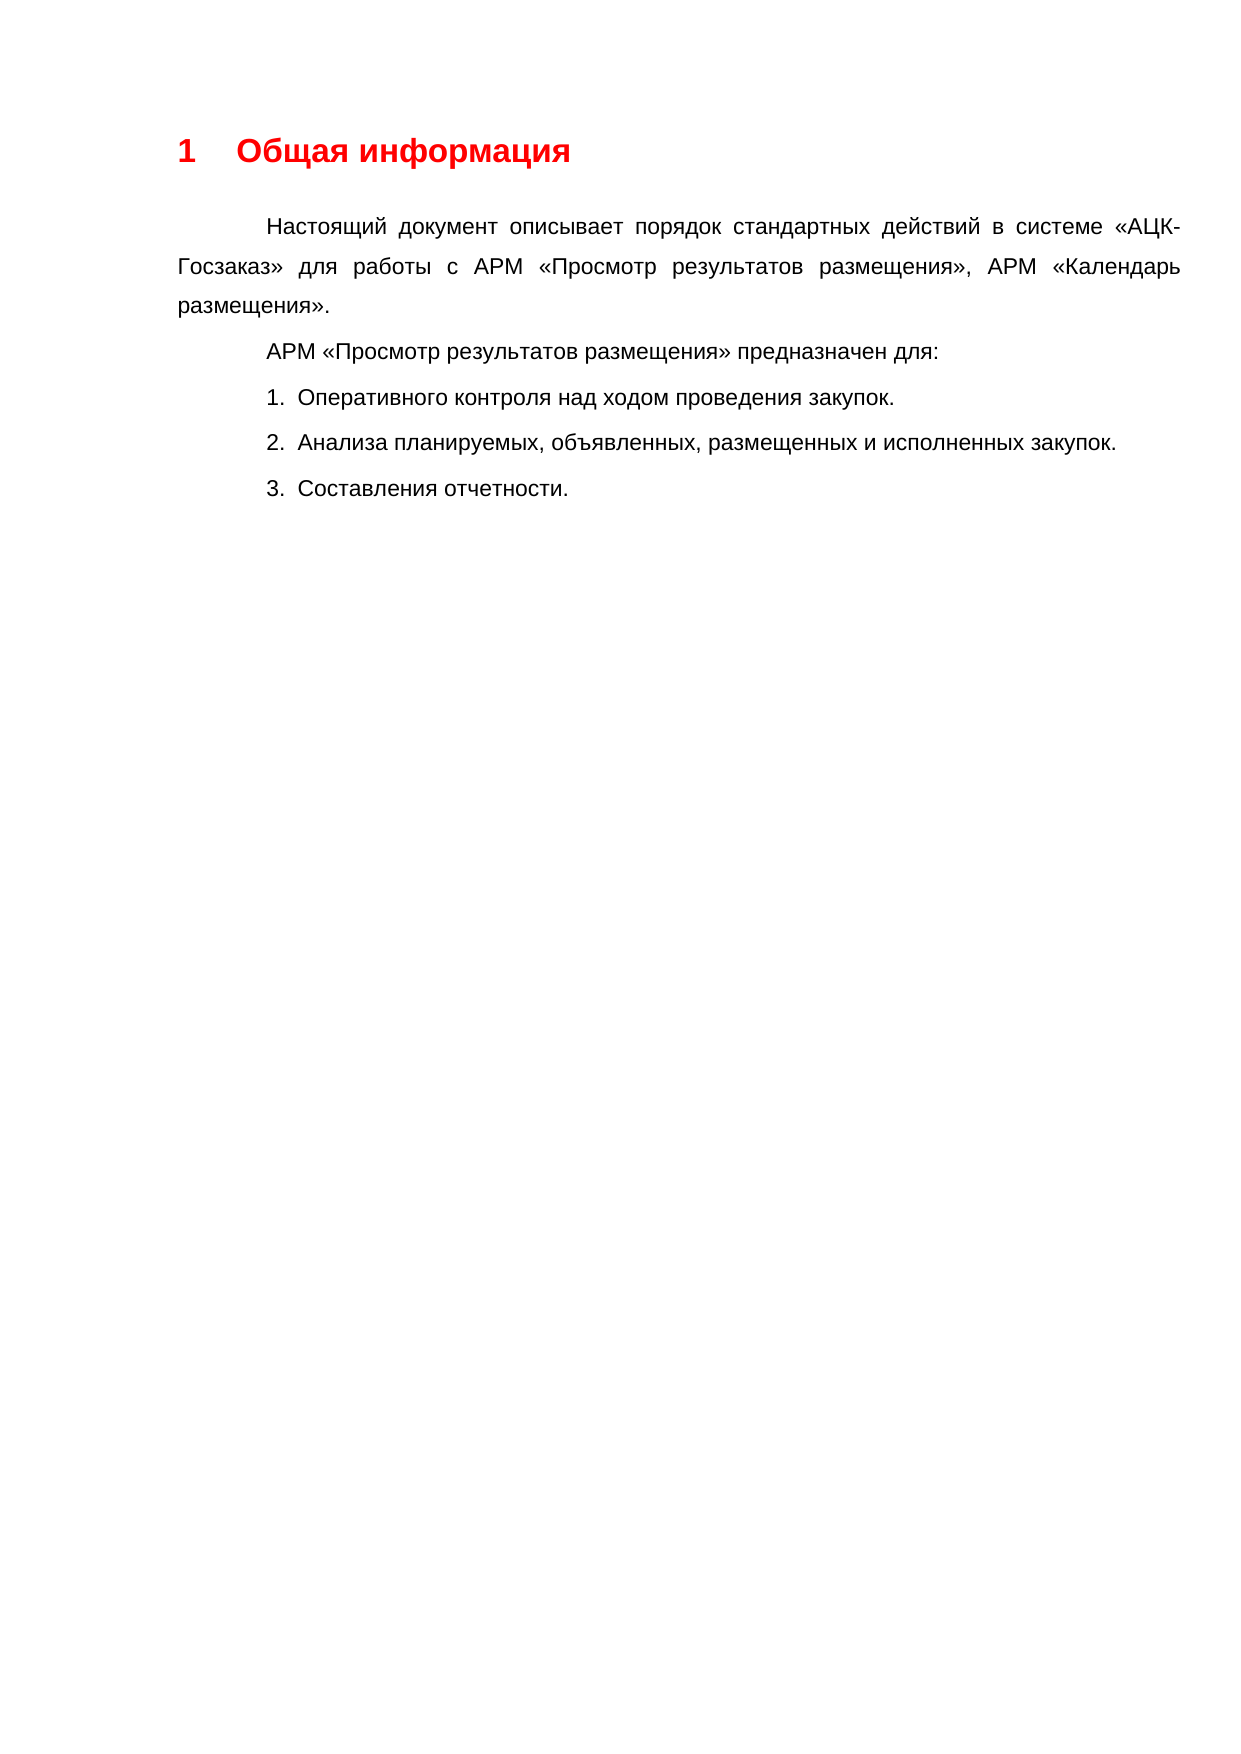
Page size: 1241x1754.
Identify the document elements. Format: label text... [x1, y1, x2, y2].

subtitle Общая информация [177, 131, 1181, 169]
list Составления отчетности. [266, 475, 1181, 501]
list Анализа планируемых, объявленных, размещенных и исполненных закупок. [266, 429, 1181, 456]
text АРМ «Просмотр результатов размещения» предназначен для: [177, 338, 1181, 364]
list Оперативного контроля над ходом проведения закупок. [266, 384, 1181, 410]
text Настоящий документ описывает порядок стандартных действий в системе «АЦК-Госзаказ» для работы с АРМ «Просмотр результатов размещения», АРМ «Календарь размещения». [177, 213, 1181, 318]
